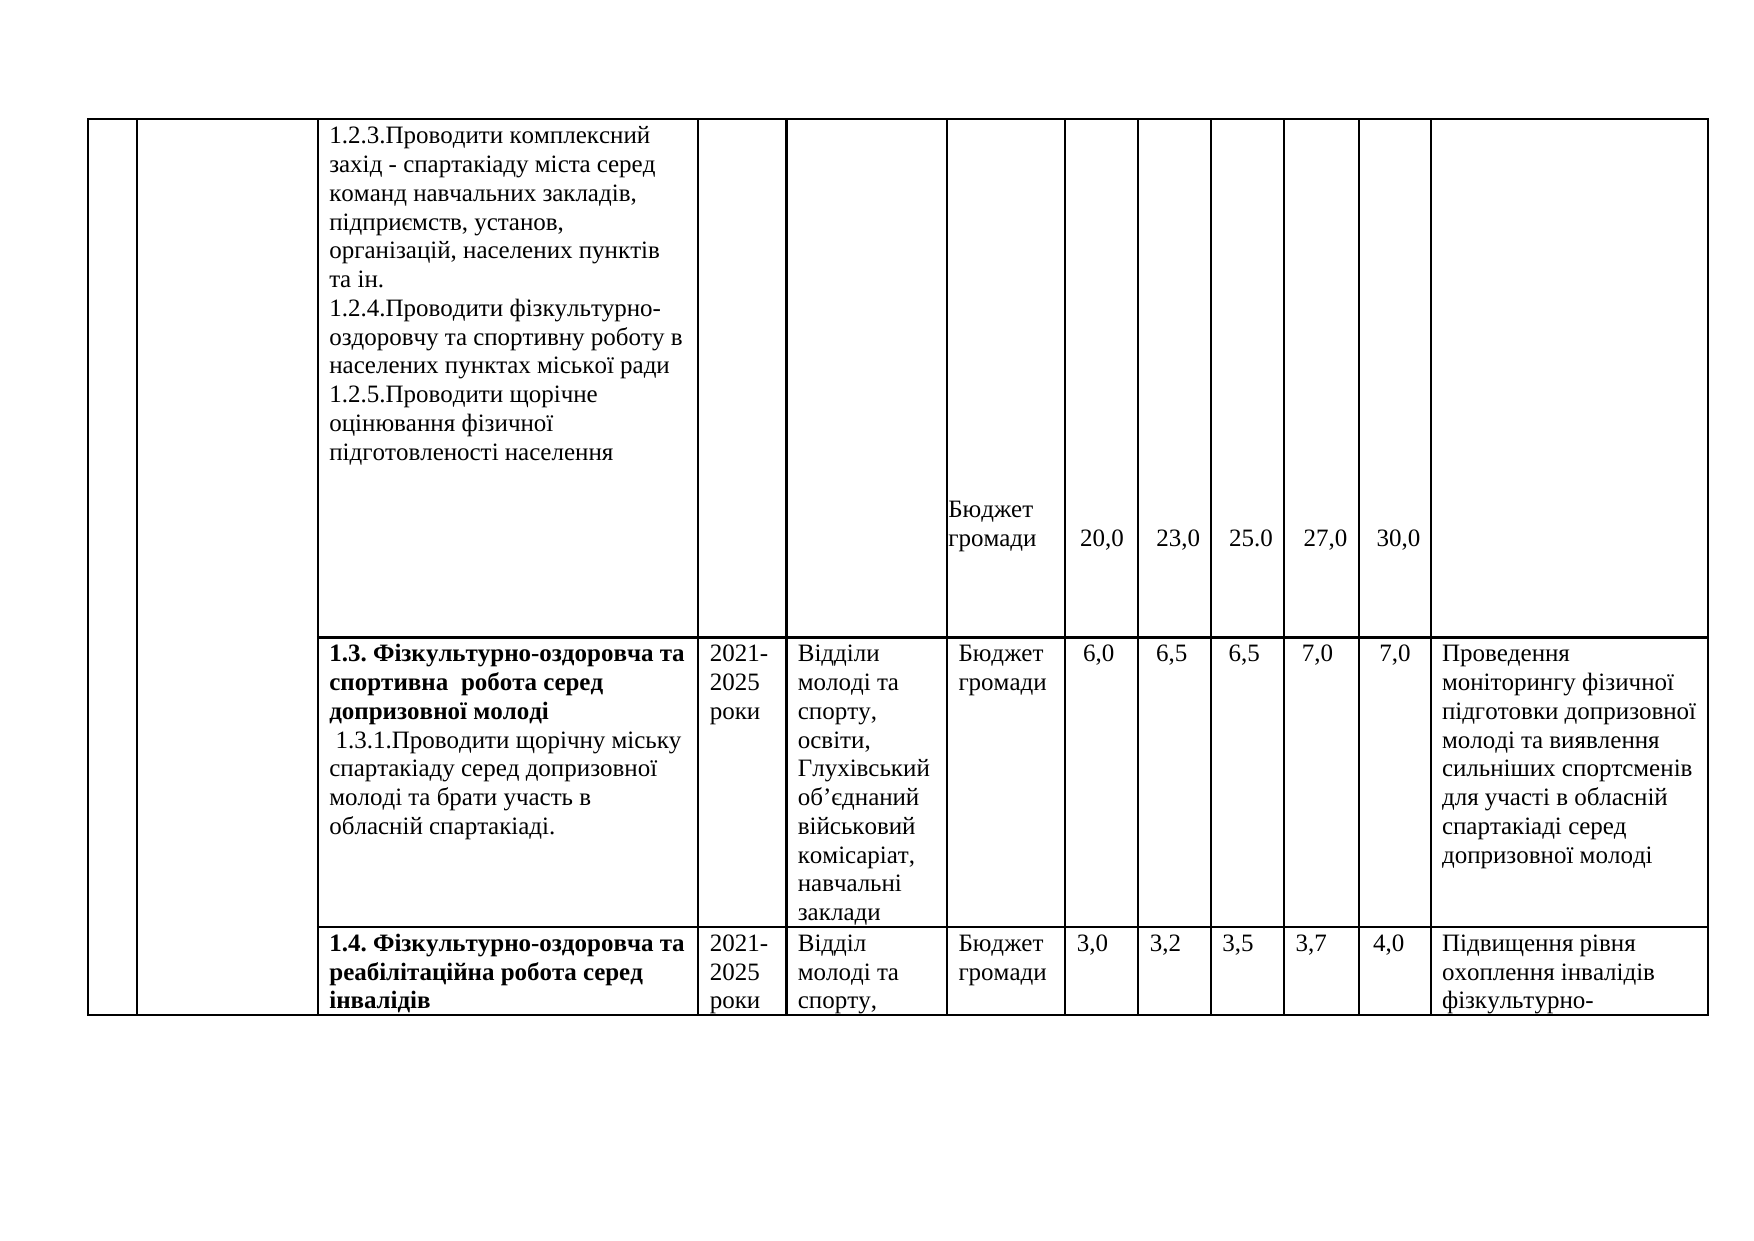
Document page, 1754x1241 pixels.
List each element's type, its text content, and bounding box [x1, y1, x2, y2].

table_cell 3,0 [1066, 928, 1137, 1014]
table_cell Проведення моніторингу фізичної підготовки допризовної молоді та виявлення сильніших спортсменів для участі в обласній спартакіаді серед допризовної молоді [1432, 639, 1707, 926]
table_cell 6,0 [1066, 639, 1137, 926]
table_cell 1.3. Фізкультурно-оздоровча та спортивна робота серед допризовної молоді 1.3.1.Проводити щорічну міську спартакіаду серед допризовної молоді та брати участь в обласній спартакіаді. [319, 639, 697, 926]
table_cell 7,0 [1360, 639, 1430, 926]
table_cell 2021-2025 роки [699, 928, 785, 1014]
table_cell [788, 120, 946, 636]
table_cell [1432, 120, 1707, 636]
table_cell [1432, 928, 1707, 1014]
table_cell 3,2 [1139, 928, 1210, 1014]
table_cell Відділи молоді та спорту, освіти, Глухівський об’єднаний військовий комісаріат, навчальні заклади [788, 639, 946, 926]
table_cell Бюджет громади [948, 928, 1064, 1014]
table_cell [319, 120, 697, 636]
table_cell Бюджет громади [948, 639, 1064, 926]
table_cell [699, 120, 785, 636]
table_cell 6,5 [1212, 639, 1283, 926]
table_cell 7,0 [1285, 639, 1358, 926]
table_cell 6,5 [1139, 639, 1210, 926]
table_cell 1.4. Фізкультурно-оздоровча та реабілітаційна робота серед інвалідів [319, 928, 697, 1014]
table_cell 3,5 [1212, 928, 1283, 1014]
table_cell 2021- 2025 роки [699, 639, 785, 926]
table_cell 4,0 [1360, 928, 1430, 1014]
table_cell 3,7 [1285, 928, 1358, 1014]
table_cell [788, 928, 946, 1014]
